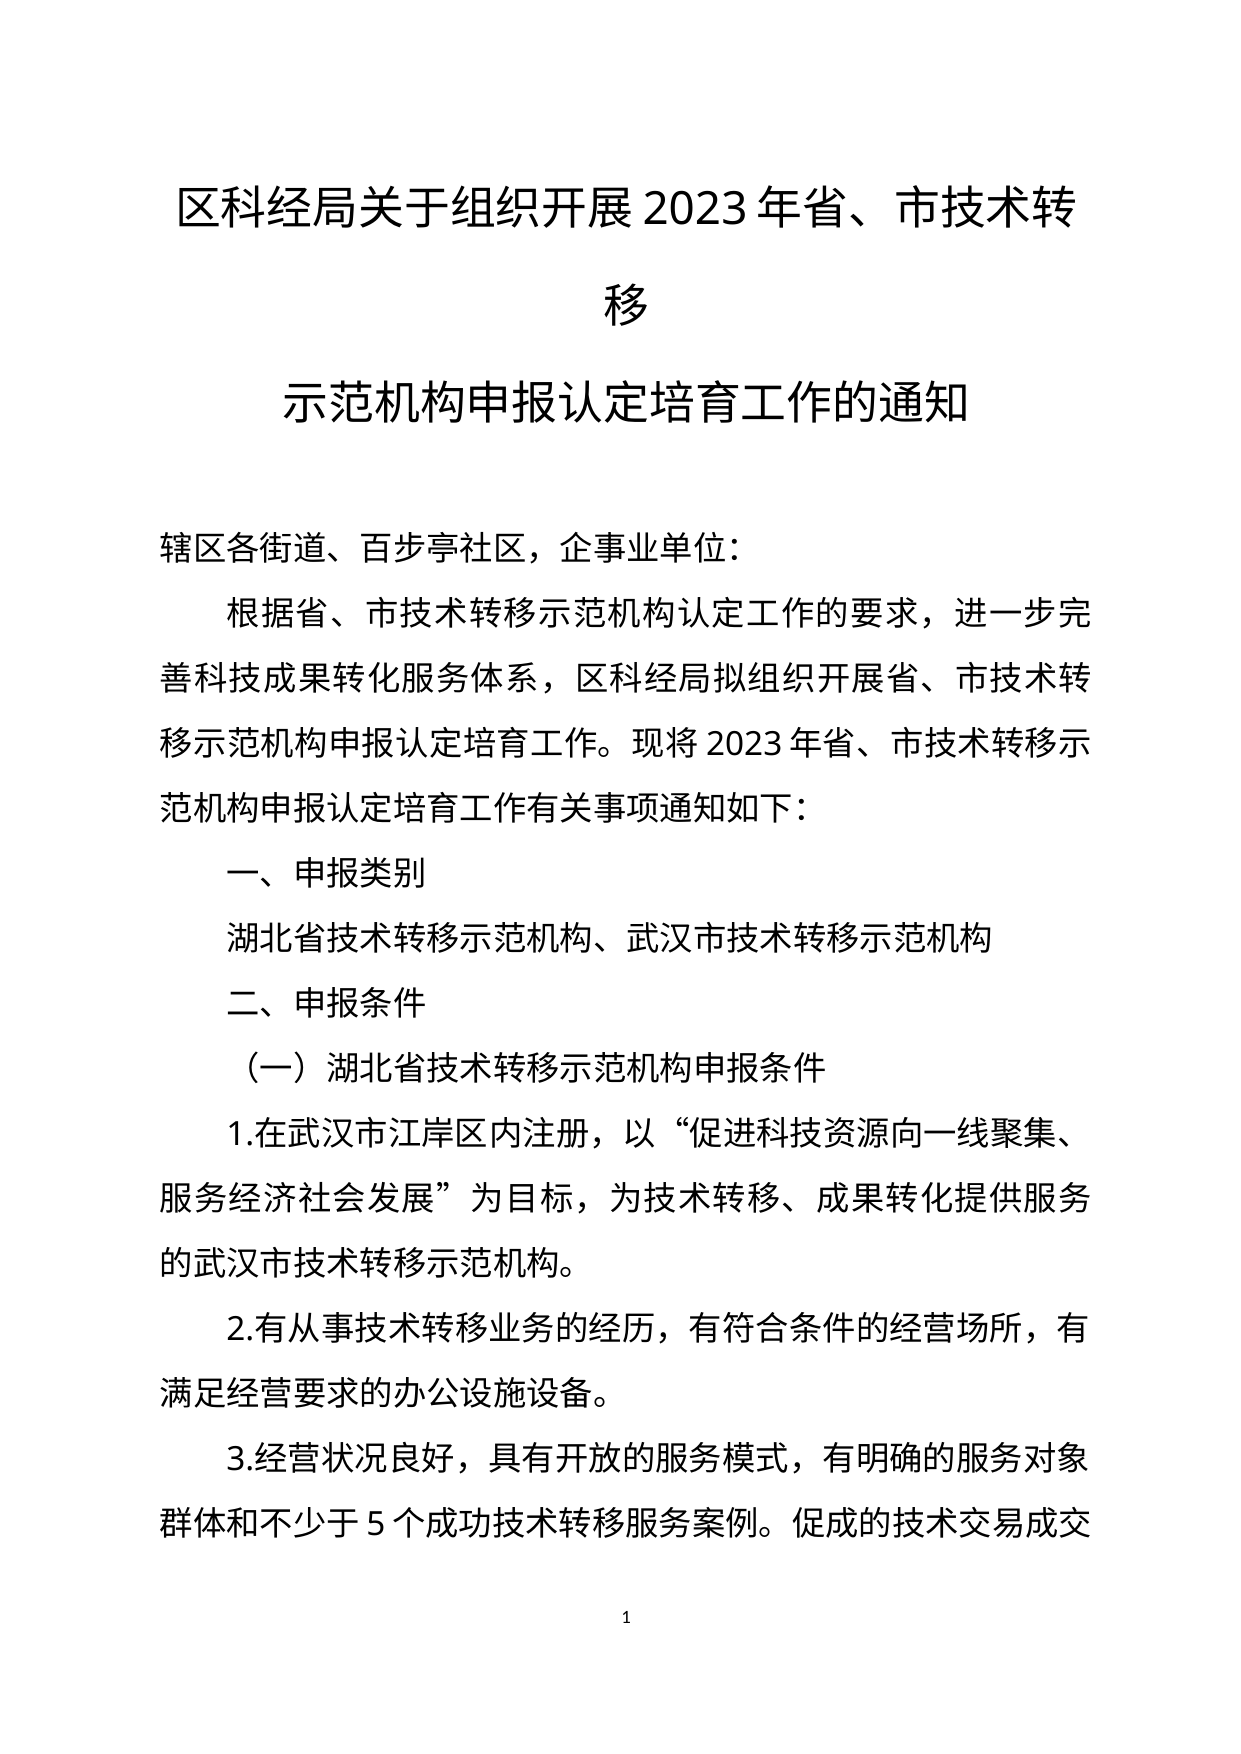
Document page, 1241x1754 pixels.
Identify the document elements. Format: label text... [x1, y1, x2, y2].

text 2.有从事技术转移业务的经历，有符合条件的经营场所，有满足经营要求的办公设施设备。 [159, 1293, 1092, 1423]
text 根据省、市技术转移示范机构认定工作的要求，进一步完善科技成果转化服务体系，区科经局拟组织开展省、市技术转移示范机构申报认定培育工作。现将2023年省、市技术转移示范机构申报认定培育工作有关事项通知如下： [159, 578, 1092, 838]
text 示范机构申报认定培育工作的通知 [159, 351, 1092, 448]
text 辖区各街道、百步亭社区，企事业单位： [159, 513, 1092, 578]
text 区科经局关于组织开展2023年省、市技术转移 [159, 156, 1092, 351]
text （一）湖北省技术转移示范机构申报条件 [159, 1033, 1092, 1098]
text 一、申报类别 [159, 838, 1092, 903]
text 1.在武汉市江岸区内注册，以“促进科技资源向一线聚集、服务经济社会发展”为目标，为技术转移、成果转化提供服务的武汉市技术转移示范机构。 [159, 1098, 1092, 1293]
text 湖北省技术转移示范机构、武汉市技术转移示范机构 [159, 903, 1092, 968]
text 二、申报条件 [159, 968, 1092, 1033]
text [159, 1423, 1092, 1553]
